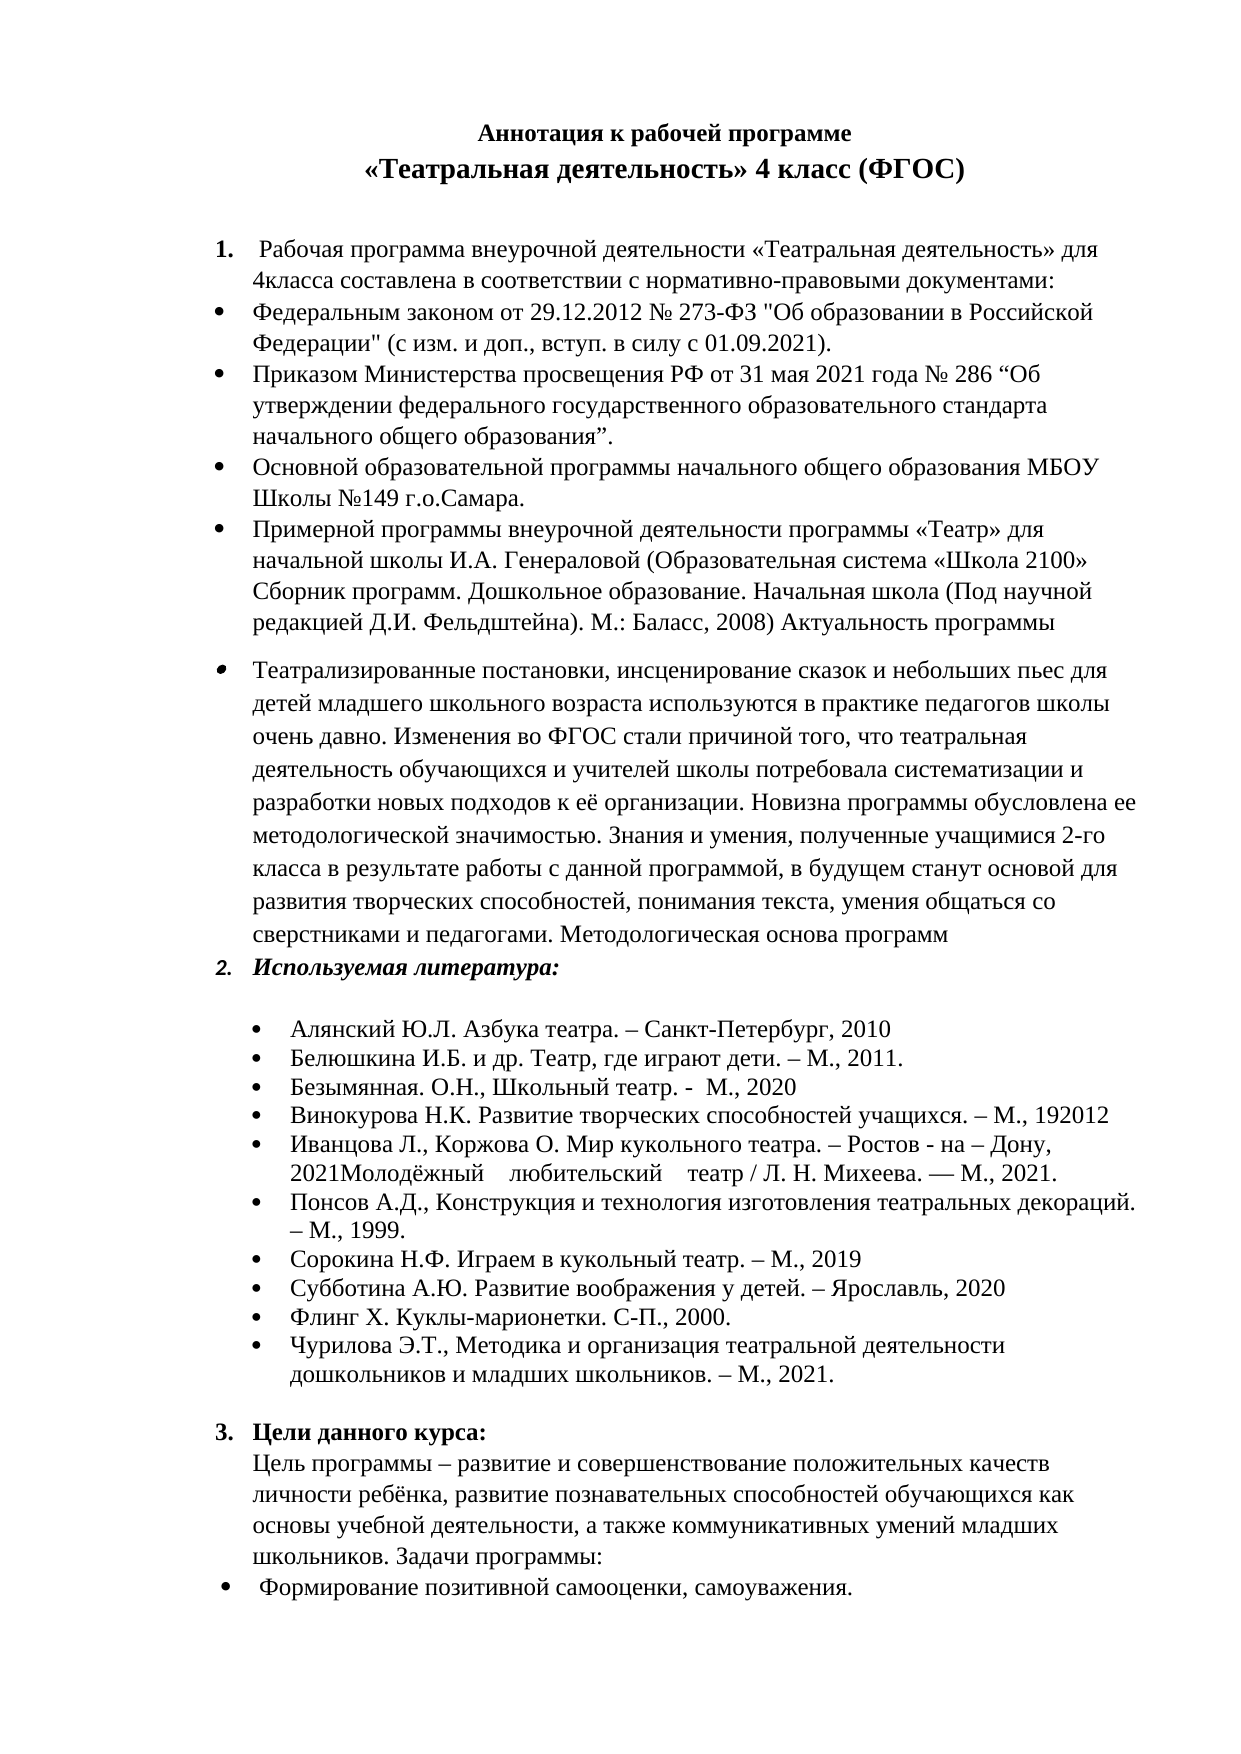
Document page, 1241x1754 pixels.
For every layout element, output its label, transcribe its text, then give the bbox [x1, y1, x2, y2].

text «Театральная деятельность» 4 класс (ФГОС) [177, 151, 1152, 185]
list Иванцова Л., Коржова О. Мир кукольного театра. – Ростов - на – Дону, 2021Молодёжный любительский театр / Л. Н. Михеева. — М., 2021. [252, 1129, 1152, 1187]
list Безымянная. О.Н., Школьный театр. - М., 2020 [252, 1072, 1152, 1101]
list Флинг Х. Куклы-марионетки. С-П., 2000. [252, 1302, 1152, 1331]
list Понсов А.Д., Конструкция и технология изготовления театральных декораций. – М., 1999. [252, 1187, 1152, 1244]
list Рабочая программа внеурочной деятельности «Театральная деятельность» для 4класса составлена в соответствии с нормативно-правовыми документами: [215, 234, 1152, 294]
list Белюшкина И.Б. и др. Театр, где играют дети. – М., 2011. [252, 1043, 1152, 1072]
list Цель программы – развитие и совершенствование положительных качеств личности ребёнка, развитие познавательных способностей обучающихся как основы учебной деятельности, а также коммуникативных умений младших школьников. Задачи программы: [252, 1448, 1152, 1570]
list Винокурова Н.К. Развитие творческих способностей учащихся. – М., 192012 [252, 1101, 1152, 1129]
list Цели данного курса: [215, 1417, 1152, 1446]
list Примерной программы внеурочной деятельности программы «Театр» для начальной школы И.А. Генераловой (Образовательная система «Школа 2100» Сборник программ. Дошкольное образование. Начальная школа (Под научной редакцией Д.И. Фельдштейна). М.: Баласс, 2008) Актуальность программы [215, 514, 1152, 636]
list Субботина А.Ю. Развитие воображения у детей. – Ярославль, 2020 [252, 1273, 1152, 1302]
list Чурилова Э.Т., Методика и организация театральной деятельности дошкольников и младших школьников. – М., 2021. [252, 1331, 1152, 1388]
list Основной образовательной программы начального общего образования МБОУ Школы №149 г.о.Самара. [215, 452, 1152, 512]
text Аннотация к рабочей программе [177, 118, 1152, 147]
list Сорокина Н.Ф. Играем в кукольный театр. – М., 2019 [252, 1244, 1152, 1273]
list Приказом Министерства просвещения РФ от 31 мая 2021 года № 286 “Об утверждении федерального государственного образовательного стандарта начального общего образования”. [215, 359, 1152, 449]
list Алянский Ю.Л. Азбука театра. – Санкт-Петербург, 2010 [252, 1014, 1152, 1043]
list Федеральным законом от 29.12.2012 № 273-ФЗ "Об образовании в Российской Федерации" (с изм. и доп., вступ. в силу с 01.09.2021). [215, 297, 1152, 356]
subtitle Театрализированные постановки, инсценирование сказок и небольших пьес для детей младшего школьного возраста используются в практике педагогов школы очень давно. Изменения во ФГОС стали причиной того, что театральная деятельность обучающихся и учителей школы потребовала систематизации и разработки новых подходов к её организации. Новизна программы обусловлена ее методологической значимостью. Знания и умения, полученные учащимися 2-го класса в результате работы с данной программой, в будущем станут основой для развития творческих способностей, понимания текста, умения общаться со сверстниками и педагогами. Методологическая основа программ [215, 655, 1152, 948]
list Формирование позитивной самооценки, самоуважения. [221, 1572, 1152, 1601]
subtitle Используемая литература: [215, 952, 1152, 981]
